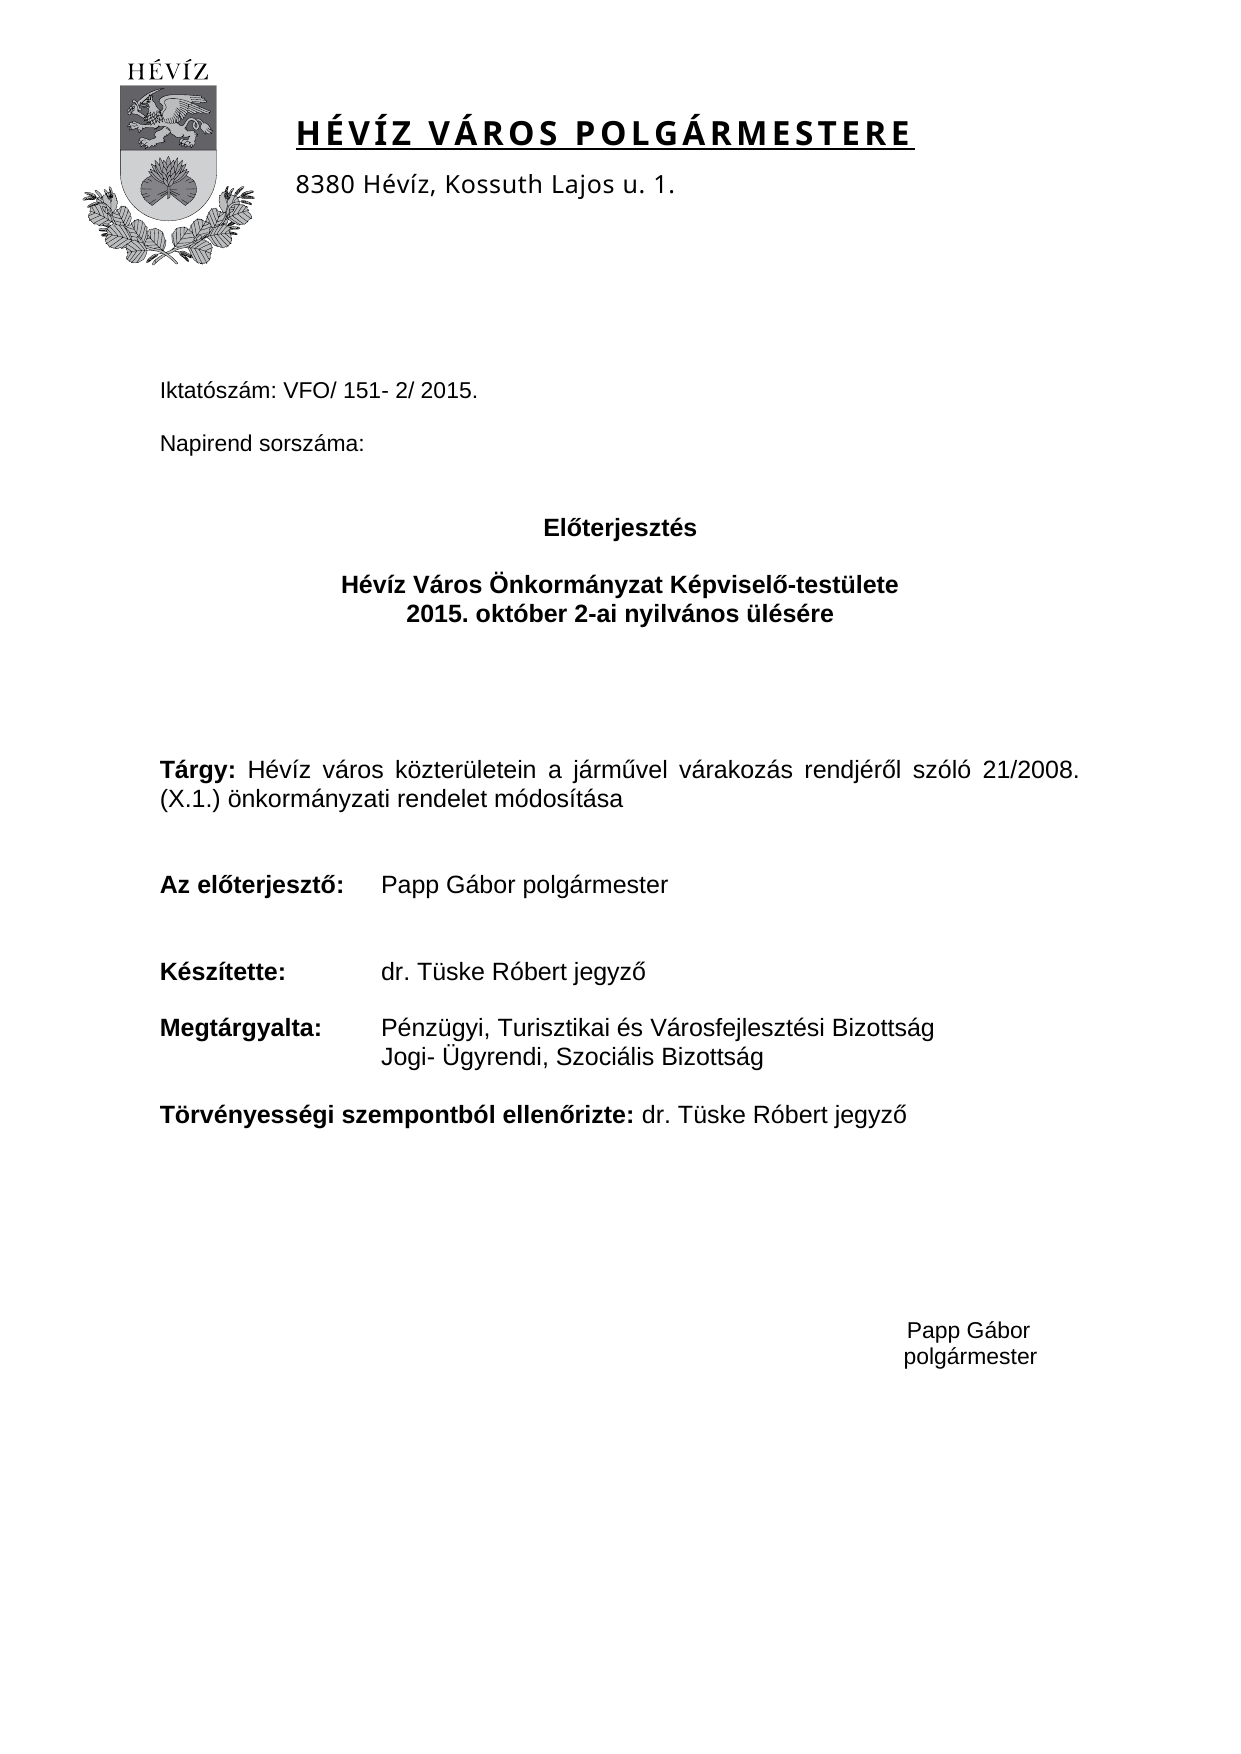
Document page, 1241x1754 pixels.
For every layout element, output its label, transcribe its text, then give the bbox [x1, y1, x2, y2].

text 2015. október 2-ai nyilvános ülésére [159, 599, 1081, 627]
text Iktatószám: VFO/ 151- 2/ 2015. [159, 377, 1081, 403]
text Papp Gábor [159, 1317, 1081, 1343]
text Az előterjesztő: Papp Gábor polgármester [159, 870, 1081, 899]
text Törvényességi szempontból ellenőrizte: dr. Tüske Róbert jegyző [159, 1099, 1081, 1128]
text Készítette: dr. Tüske Róbert jegyző [159, 957, 1081, 985]
text Tárgy: Hévíz város közterületein a járművel várakozás rendjéről szóló 21/2008. (X.1.) önkormányzati rendelet módosítása [159, 755, 1081, 813]
text polgármester [159, 1343, 1081, 1369]
text Jogi- Ügyrendi, Szociális Bizottság [307, 1042, 1081, 1071]
text Megtárgyalta: Pénzügyi, Turisztikai és Városfejlesztési Bizottság [159, 1013, 1081, 1042]
text Hévíz Város Önkormányzat Képviselő-testülete [159, 570, 1081, 599]
text Napirend sorszáma: [159, 429, 1081, 456]
text Előterjesztés [159, 512, 1081, 541]
